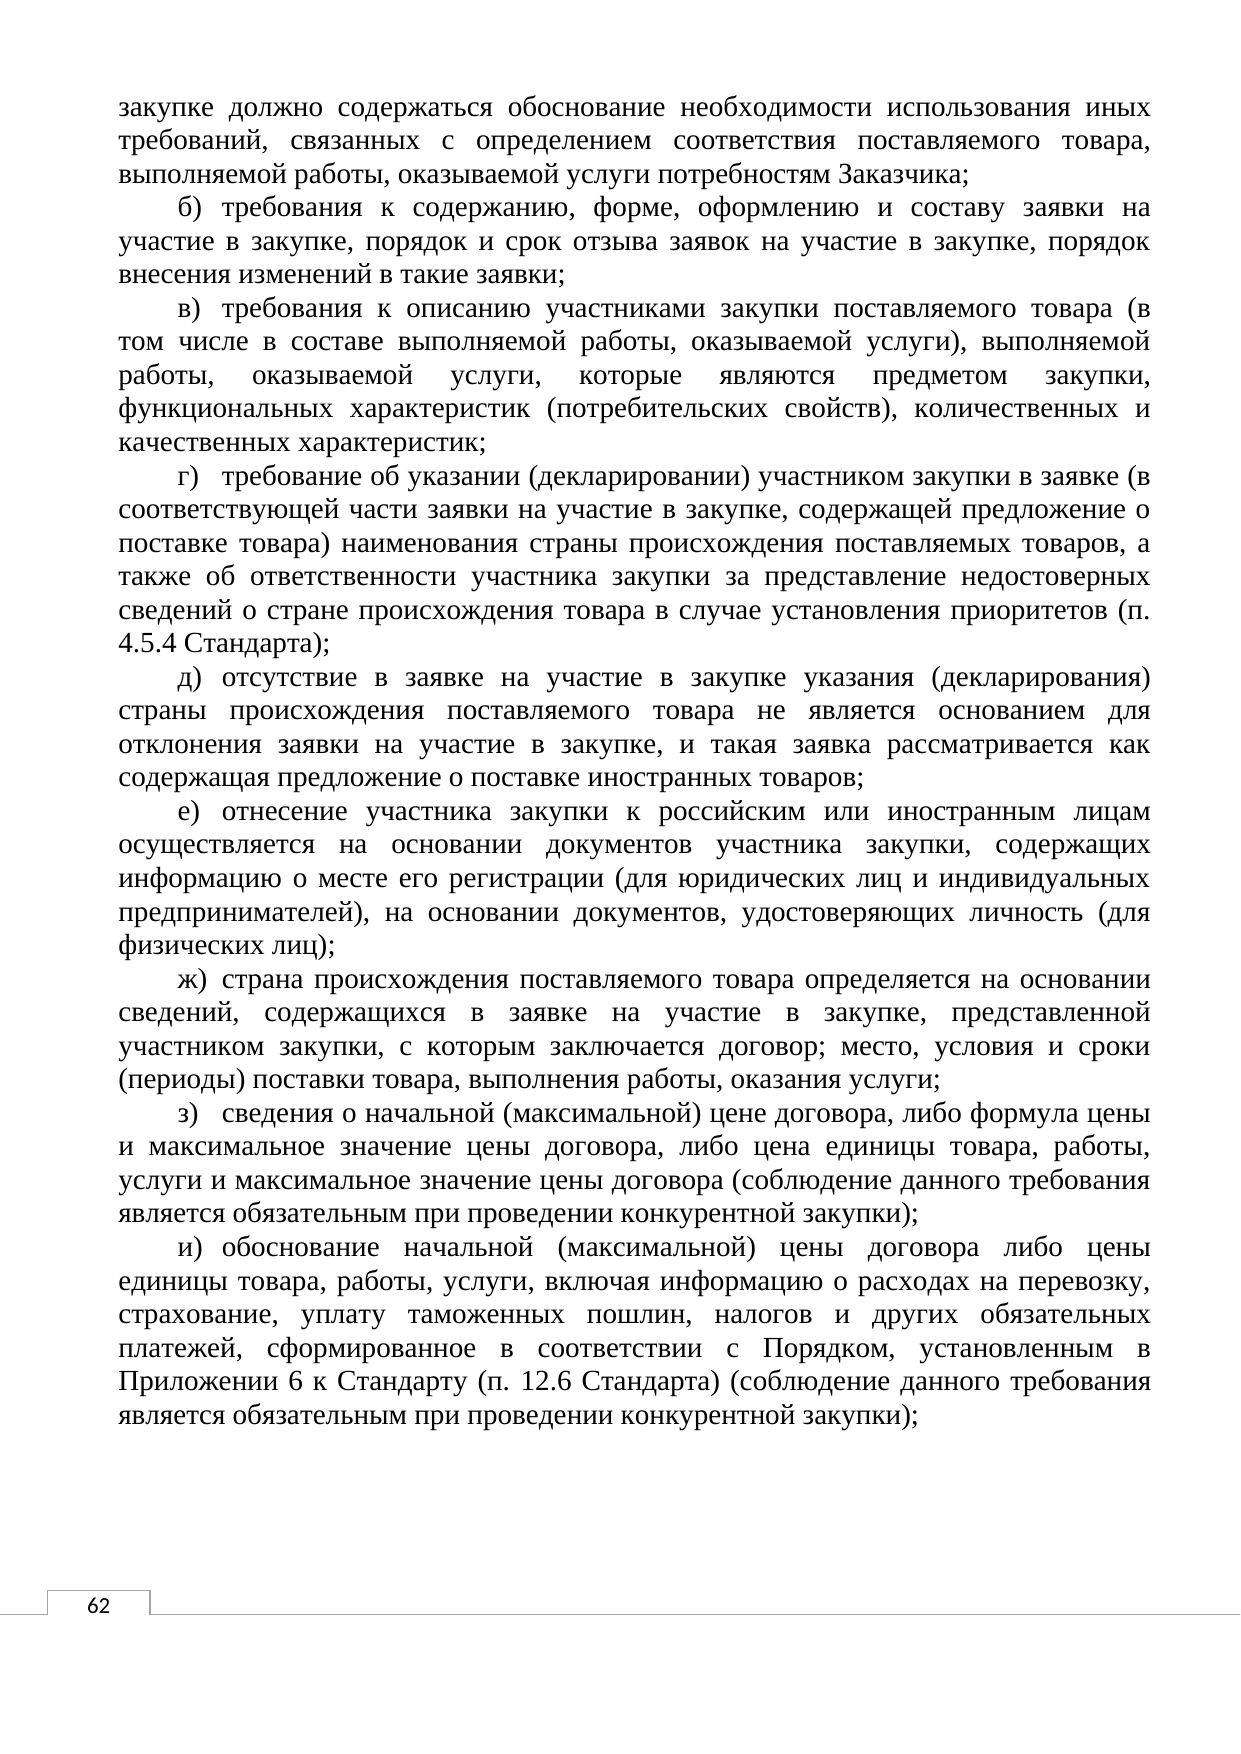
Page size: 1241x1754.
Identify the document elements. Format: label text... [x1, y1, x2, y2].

list требования к содержанию, форме, оформлению и составу заявки на участие в закупке, порядок и срок отзыва заявок на участие в закупке, порядок внесения изменений в такие заявки; [118, 189, 1152, 290]
list требование об указании (декларировании) участником закупки в заявке (в соответствующей части заявки на участие в закупке, содержащей предложение о поставке товара) наименования страны происхождения поставляемых товаров, а также об ответственности участника закупки за представление недостоверных сведений о стране происхождения товара в случае установления приоритетов (п. 4.5.4 Стандарта); [118, 458, 1152, 659]
list сведения о начальной (максимальной) цене договора, либо формула цены и максимальное значение цены договора, либо цена единицы товара, работы, услуги и максимальное значение цены договора (соблюдение данного требования является обязательным при проведении конкурентной закупки); [118, 1095, 1152, 1229]
list страна происхождения поставляемого товара определяется на основании сведений, содержащихся в заявке на участие в закупке, представленной участником закупки, с которым заключается договор; место, условия и сроки (периоды) поставки товара, выполнения работы, оказания услуги; [118, 961, 1152, 1095]
list отсутствие в заявке на участие в закупке указания (декларирования) страны происхождения поставляемого товара не является основанием для отклонения заявки на участие в закупке, и такая заявка рассматривается как содержащая предложение о поставке иностранных товаров; [118, 659, 1152, 793]
list обоснование начальной (максимальной) цены договора либо цены единицы товара, работы, услуги, включая информацию о расходах на перевозку, страхование, уплату таможенных пошлин, налогов и других обязательных платежей, сформированное в соответствии с Порядком, установленным в Приложении 6 к Стандарту (п. 13.6 Стандарта) (соблюдение данного требования является обязательным при проведении конкурентной закупки); [118, 1229, 1152, 1430]
list отнесение участника закупки к российским или иностранным лицам осуществляется на основании документов участника закупки, содержащих информацию о месте его регистрации (для юридических лиц и индивидуальных предпринимателей), на основании документов, удостоверяющих личность (для физических лиц); [118, 793, 1152, 961]
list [118, 89, 1152, 189]
list требования к описанию участниками закупки поставляемого товара (в том числе в составе выполняемой работы, оказываемой услуги), выполняемой работы, оказываемой услуги, которые являются предметом закупки, функциональных характеристик (потребительских свойств), количественных и качественных характеристик; [118, 290, 1152, 458]
